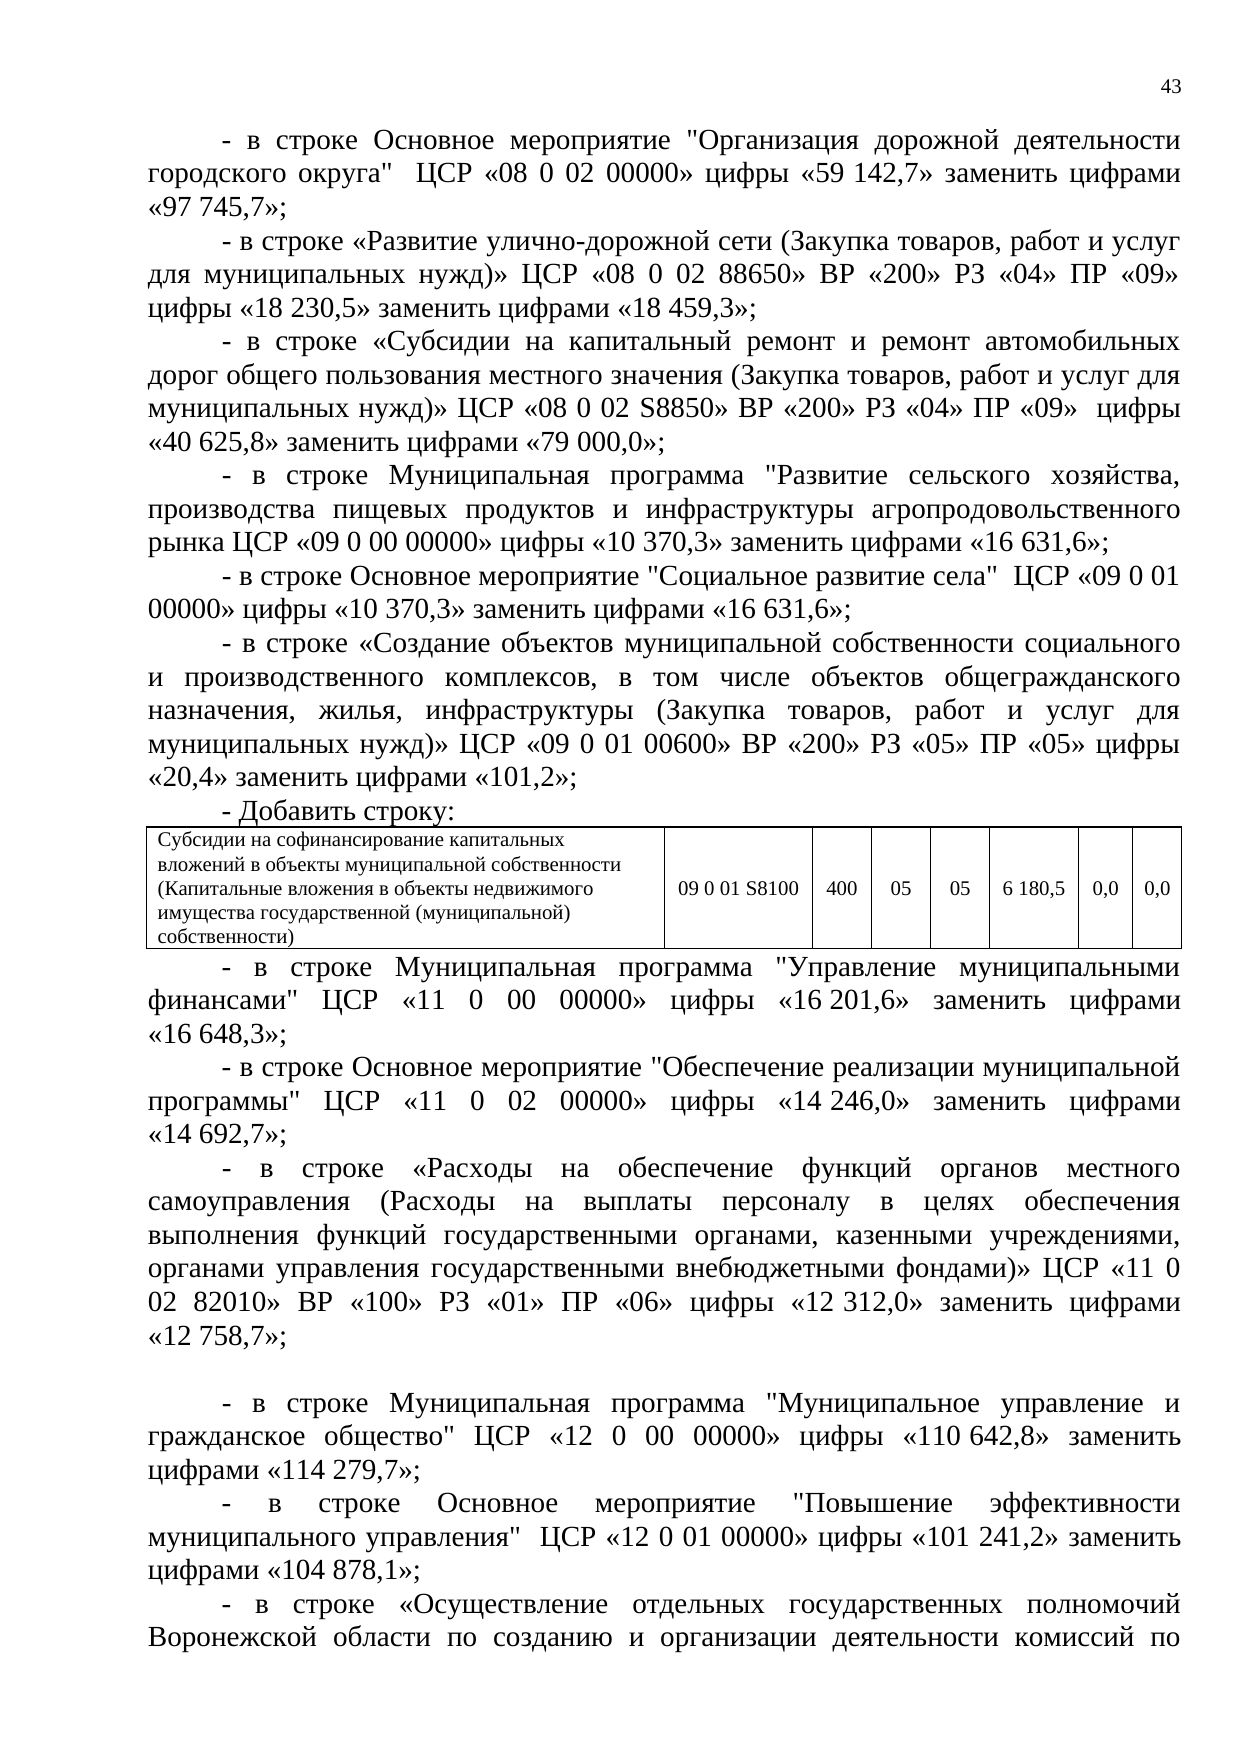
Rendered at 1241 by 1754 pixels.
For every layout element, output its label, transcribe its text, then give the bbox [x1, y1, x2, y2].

text - в строке Основное мероприятие "Обеспечение реализации муниципальной программы" ЦСР «11 0 02 00000» цифры «14 246,0» заменить цифрами «14 692,7»; [148, 1049, 1181, 1150]
table_header Субсидии на софинансирование капитальных вложений в объекты муниципальной собственности (Капитальные вложения в объекты недвижимого имущества государственной (муниципальной) собственности) [147, 828, 664, 948]
text - в строке «Субсидии на капитальный ремонт и ремонт автомобильных дорог общего пользования местного значения (Закупка товаров, работ и услуг для муниципальных нужд)» ЦСР «08 0 02 S8850» ВР «200» РЗ «04» ПР «09» цифры «40 625,8» заменить цифрами «79 000,0»; [148, 323, 1181, 457]
text - в строке Муниципальная программа "Управление муниципальными финансами" ЦСР «11 0 00 00000» цифры «16 201,6» заменить цифрами «16 648,3»; [148, 949, 1181, 1049]
text - в строке Муниципальная программа "Муниципальное управление и гражданское общество" ЦСР «12 0 00 00000» цифры «110 642,8» заменить цифрами «114 279,7»; [148, 1385, 1181, 1485]
table_header 09 0 01 S8100 [665, 828, 812, 948]
text - в строке Основное мероприятие "Социальное развитие села" ЦСР «09 0 01 00000» цифры «10 370,3» заменить цифрами «16 631,6»; [148, 558, 1181, 625]
table_header 05 [931, 828, 989, 948]
table_header 400 [813, 828, 871, 948]
table_header 0,0 [1133, 828, 1181, 948]
text - в строке «Расходы на обеспечение функций органов местного самоуправления (Расходы на выплаты персоналу в целях обеспечения выполнения функций государственными органами, казенными учреждениями, органами управления государственными внебюджетными фондами)» ЦСР «11 0 02 82010» ВР «100» РЗ «01» ПР «06» цифры «12 312,0» заменить цифрами «12 758,7»; [148, 1150, 1181, 1351]
text - в строке «Развитие улично-дорожной сети (Закупка товаров, работ и услуг для муниципальных нужд)» ЦСР «08 0 02 88650» ВР «200» РЗ «04» ПР «09» цифры «18 230,5» заменить цифрами «18 459,3»; [148, 223, 1181, 323]
text - Добавить строку: [148, 793, 1181, 826]
table_header 0,0 [1079, 828, 1132, 948]
text - в строке Муниципальная программа "Развитие сельского хозяйства, производства пищевых продуктов и инфраструктуры агропродовольственного рынка ЦСР «09 0 00 00000» цифры «10 370,3» заменить цифрами «16 631,6»; [148, 457, 1181, 558]
table_header 05 [872, 828, 930, 948]
text - в строке «Создание объектов муниципальной собственности социального и производственного комплексов, в том числе объектов общегражданского назначения, жилья, инфраструктуры (Закупка товаров, работ и услуг для муниципальных нужд)» ЦСР «09 0 01 00600» ВР «200» РЗ «05» ПР «05» цифры «20,4» заменить цифрами «101,2»; [148, 625, 1181, 793]
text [148, 1586, 1181, 1653]
table_header 6 180,5 [990, 828, 1078, 948]
text - в строке Основное мероприятие "Организация дорожной деятельности городского округа" ЦСР «08 0 02 00000» цифры «59 142,7» заменить цифрами «97 745,7»; [148, 122, 1181, 223]
text - в строке Основное мероприятие "Повышение эффективности муниципального управления" ЦСР «12 0 01 00000» цифры «101 241,2» заменить цифрами «104 878,1»; [148, 1485, 1181, 1586]
